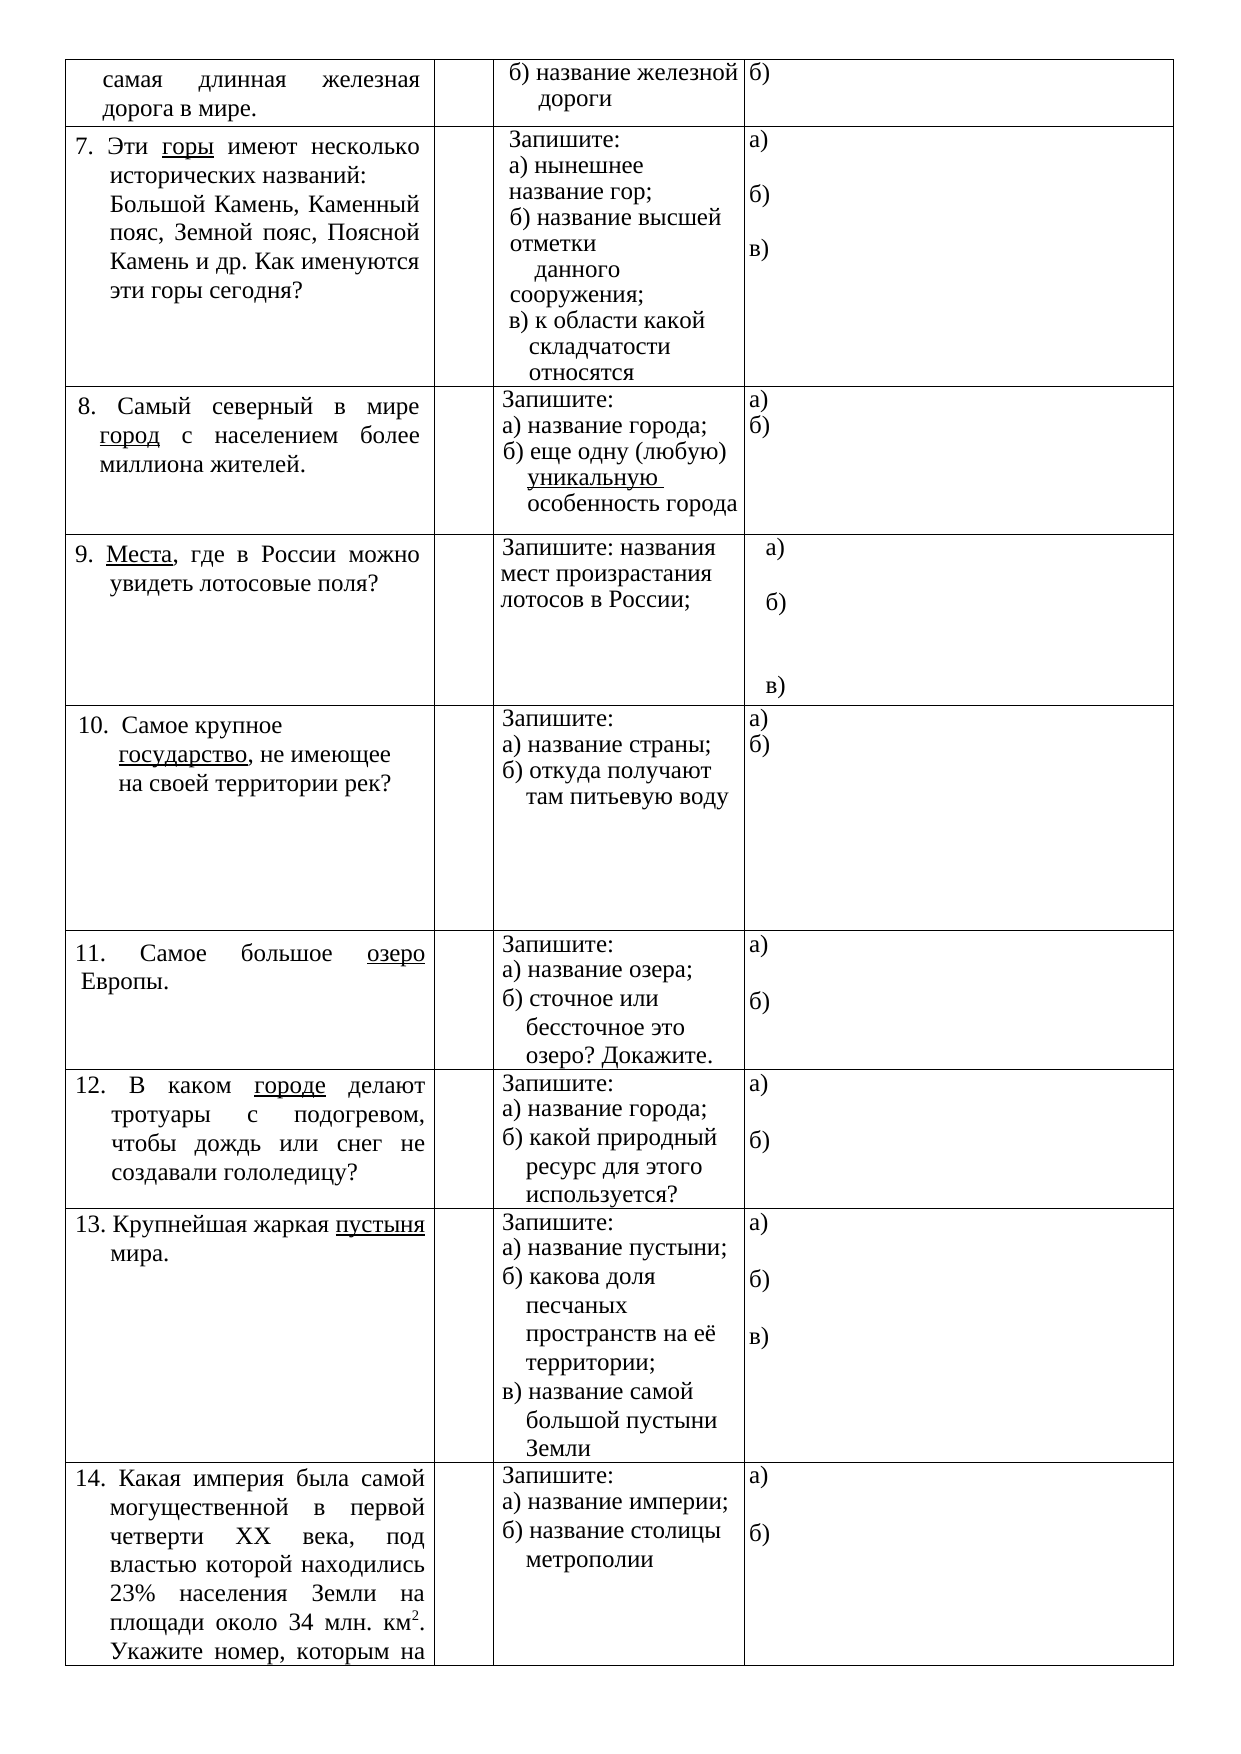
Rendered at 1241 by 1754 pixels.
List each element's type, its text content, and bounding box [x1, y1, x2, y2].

table_cell а) б) [745, 1070, 1173, 1208]
table_cell Запишите: а) название озера; б) сточное или бессточное это озеро? Докажите. [494, 931, 744, 1069]
table_cell 10. Самое крупное государство, не имеющее на своей территории рек? [66, 706, 434, 930]
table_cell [494, 60, 744, 126]
table_cell Запишите: а) название города; б) еще одну (любую) уникальную особенность города [494, 387, 744, 534]
table_cell 9. Места, где в России можно увидеть лотосовые поля? [66, 535, 434, 705]
table_cell 12. В каком городе делают тротуары с подогревом, чтобы дождь или снег не создавали гололедицу? [66, 1070, 434, 1208]
table_cell Запишите: а) название пустыни; б) какова доля песчаных пространств на её территории; в) название самой большой пустыни Земли [494, 1209, 744, 1462]
table_cell Запишите: а) название страны; б) откуда получают там питьевую воду [494, 706, 744, 930]
table_cell [435, 60, 493, 126]
table_cell [435, 535, 493, 705]
table_cell а) б) [745, 1463, 1173, 1664]
table_cell Запишите: а) нынешнее название гор; б) название высшей отметки данного сооружения; в) к области какой складчатости относятся [494, 127, 744, 386]
table_cell 11. Самое большое озеро Европы. [66, 931, 434, 1069]
table_cell [435, 706, 493, 930]
table_cell [435, 1209, 493, 1462]
table_cell а) б) [745, 706, 1173, 930]
table_cell а) б) в) [745, 127, 1173, 386]
table_cell 13. Крупнейшая жаркая пустыня мира. [66, 1209, 434, 1462]
table_cell [435, 387, 493, 534]
table_cell а) б) [745, 387, 1173, 534]
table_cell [494, 1463, 744, 1664]
table_cell [435, 127, 493, 386]
table_cell Запишите: а) название города; б) какой природный ресурс для этого используется? [494, 1070, 744, 1208]
table_cell а) б) в) [745, 535, 1173, 705]
table_cell а) б) в) [745, 1209, 1173, 1462]
table_cell а) б) [745, 931, 1173, 1069]
table_cell [435, 1463, 493, 1664]
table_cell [66, 60, 434, 126]
table_cell 8. Самый северный в мире город с населением более миллиона жителей. [66, 387, 434, 534]
table_cell Запишите: названия мест произрастания лотосов в России; [494, 535, 744, 705]
table_cell [435, 1070, 493, 1208]
table_cell 7. Эти горы имеют несколько исторических названий: Большой Камень, Каменный пояс, Земной пояс, Поясной Камень и др. Как именуются эти горы сегодня? [66, 127, 434, 386]
table_cell [435, 931, 493, 1069]
table_cell а) б) [745, 60, 1173, 126]
